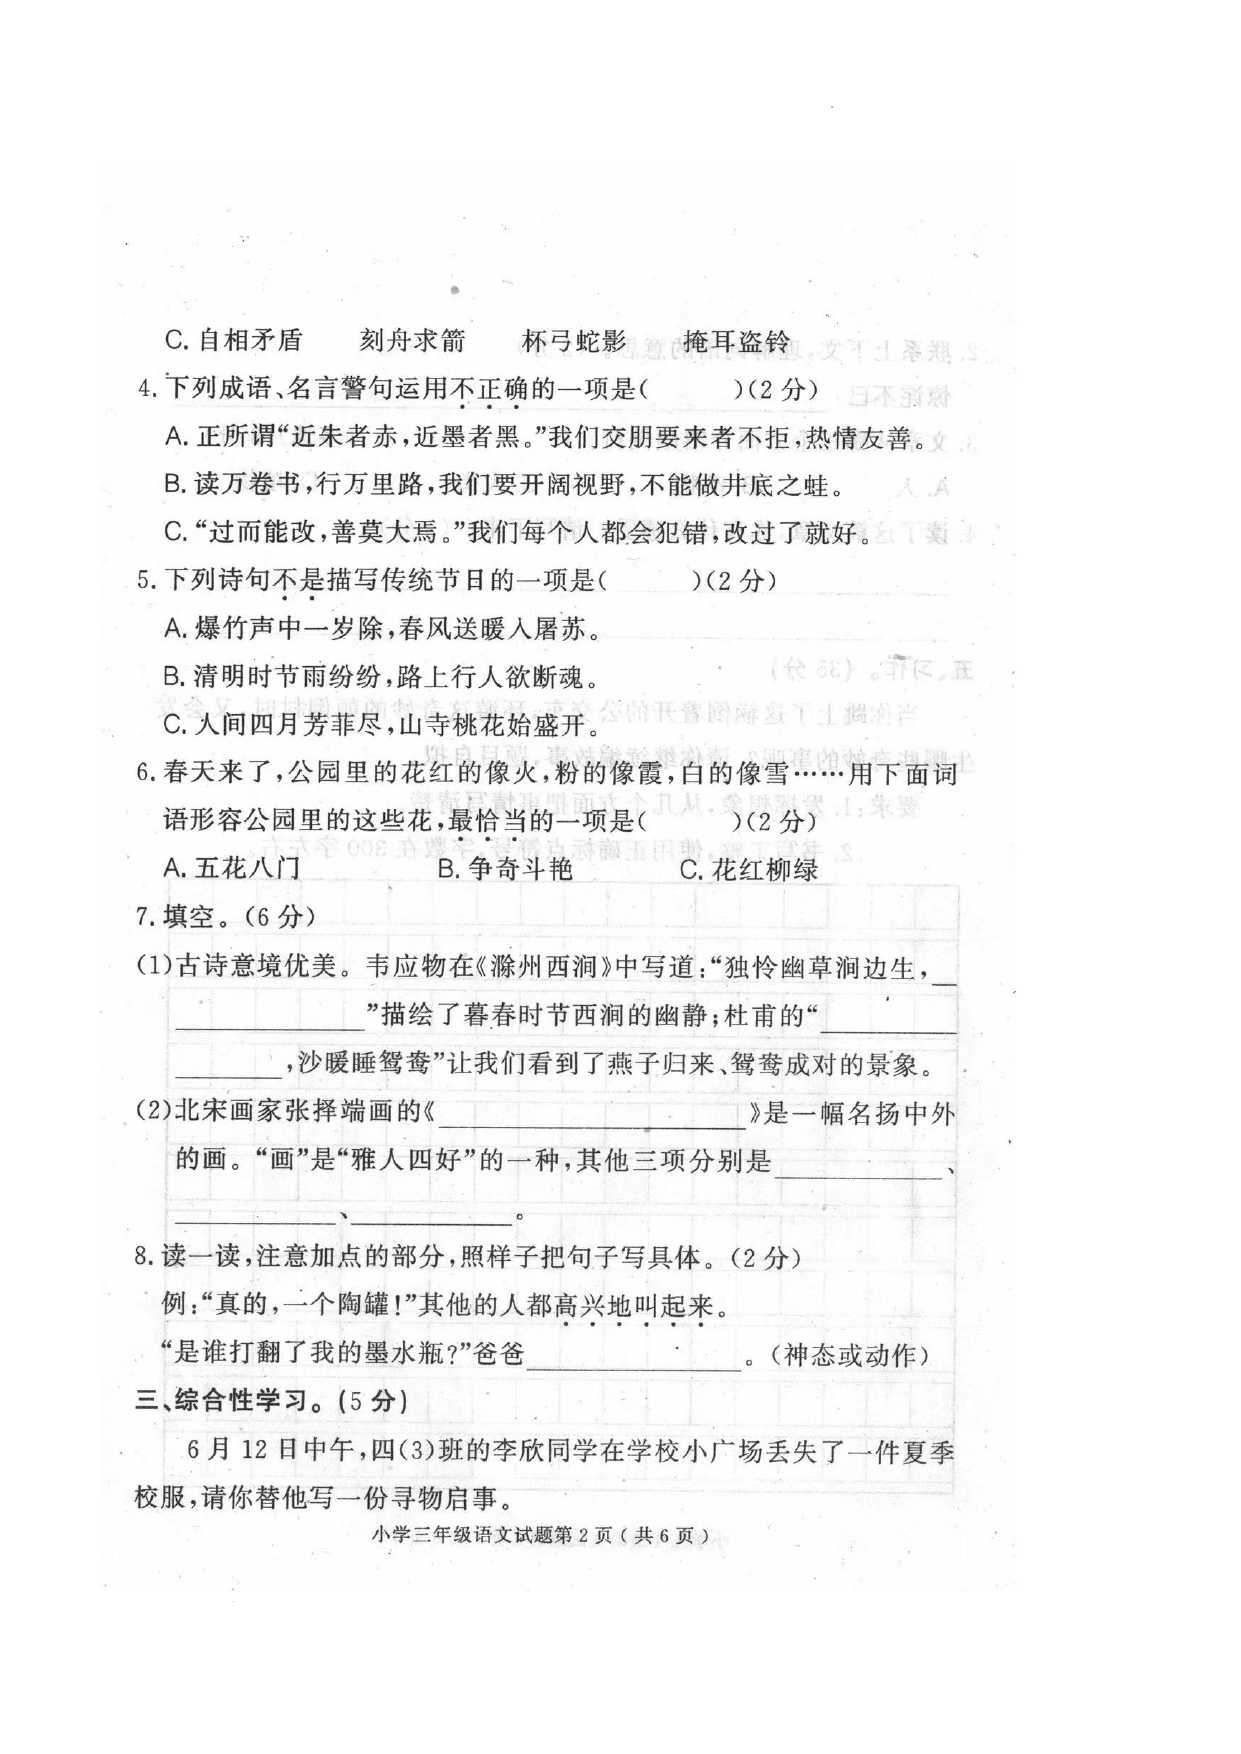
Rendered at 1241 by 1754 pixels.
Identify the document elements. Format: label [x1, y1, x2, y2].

picture [100, 162, 1017, 1592]
